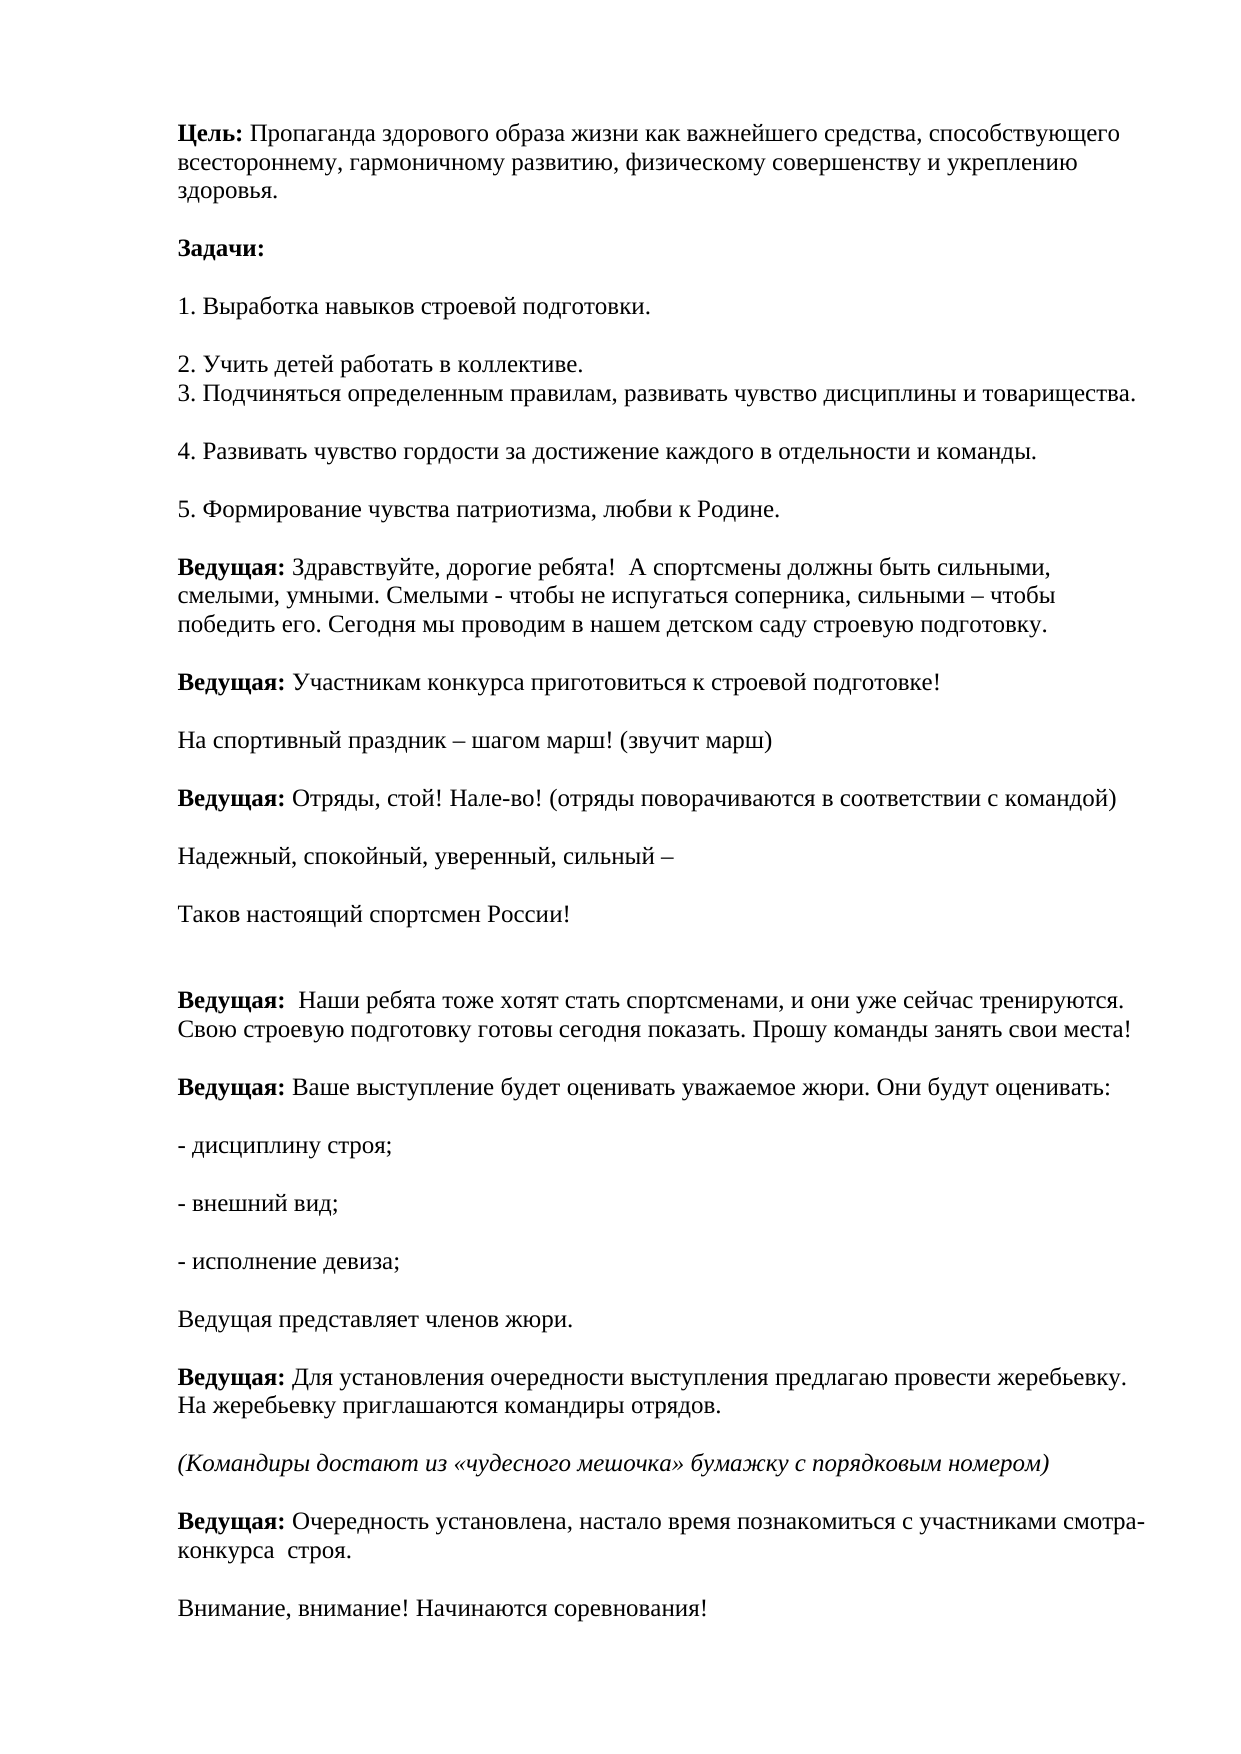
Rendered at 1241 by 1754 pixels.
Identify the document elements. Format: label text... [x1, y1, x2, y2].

text - дисциплину строя; [177, 1130, 1152, 1159]
text Задачи: [177, 233, 1152, 262]
text Ведущая: Здравствуйте, дорогие ребята! А спортсмены должны быть сильными, смелыми, умными. Смелыми - чтобы не испугаться соперника, сильными – чтобы победить его. Сегодня мы проводим в нашем детском саду строевую подготовку. [177, 552, 1152, 638]
text Внимание, внимание! Начинаются соревнования! [177, 1593, 1152, 1622]
text На спортивный праздник – шагом марш! (звучит марш) [177, 725, 1152, 754]
text Надежный, спокойный, уверенный, сильный – [177, 841, 1152, 870]
text Цель: Пропаганда здорового образа жизни как важнейшего средства, способствующего всестороннему, гармоничному развитию, физическому совершенству и укреплению здоровья. [177, 118, 1152, 204]
text Ведущая: Очередность установлена, настало время познакомиться с участниками смотра-конкурса строя. [177, 1506, 1152, 1564]
text (Командиры достают из «чудесного мешочка» бумажку с порядковым номером) [177, 1448, 1152, 1477]
text 4. Развивать чувство гордости за достижение каждого в отдельности и команды. [177, 436, 1152, 465]
text Ведущая: Отряды, стой! Нале-во! (отряды поворачиваются в соответствии с командой) [177, 783, 1152, 812]
text 2. Учить детей работать в коллективе. 3. Подчиняться определенным правилам, развивать чувство дисциплины и товарищества. [177, 349, 1152, 407]
text 5. Формирование чувства патриотизма, любви к Родине. [177, 494, 1152, 523]
text Ведущая: Участникам конкурса приготовиться к строевой подготовке! [177, 667, 1152, 696]
text Ведущая: Наши ребята тоже хотят стать спортсменами, и они уже сейчас тренируются. Свою строевую подготовку готовы сегодня показать. Прошу команды занять свои места! [177, 986, 1152, 1043]
text 1. Выработка навыков строевой подготовки. [177, 291, 1152, 320]
text Ведущая представляет членов жюри. [177, 1304, 1152, 1333]
text Ведущая: Ваше выступление будет оценивать уважаемое жюри. Они будут оценивать: [177, 1072, 1152, 1101]
text - внешний вид; [177, 1188, 1152, 1217]
text Ведущая: Для установления очередности выступления предлагаю провести жеребьевку. На жеребьевку приглашаются командиры отрядов. [177, 1362, 1152, 1419]
text - исполнение девиза; [177, 1246, 1152, 1275]
text Таков настоящий спортсмен России! [177, 899, 1152, 956]
